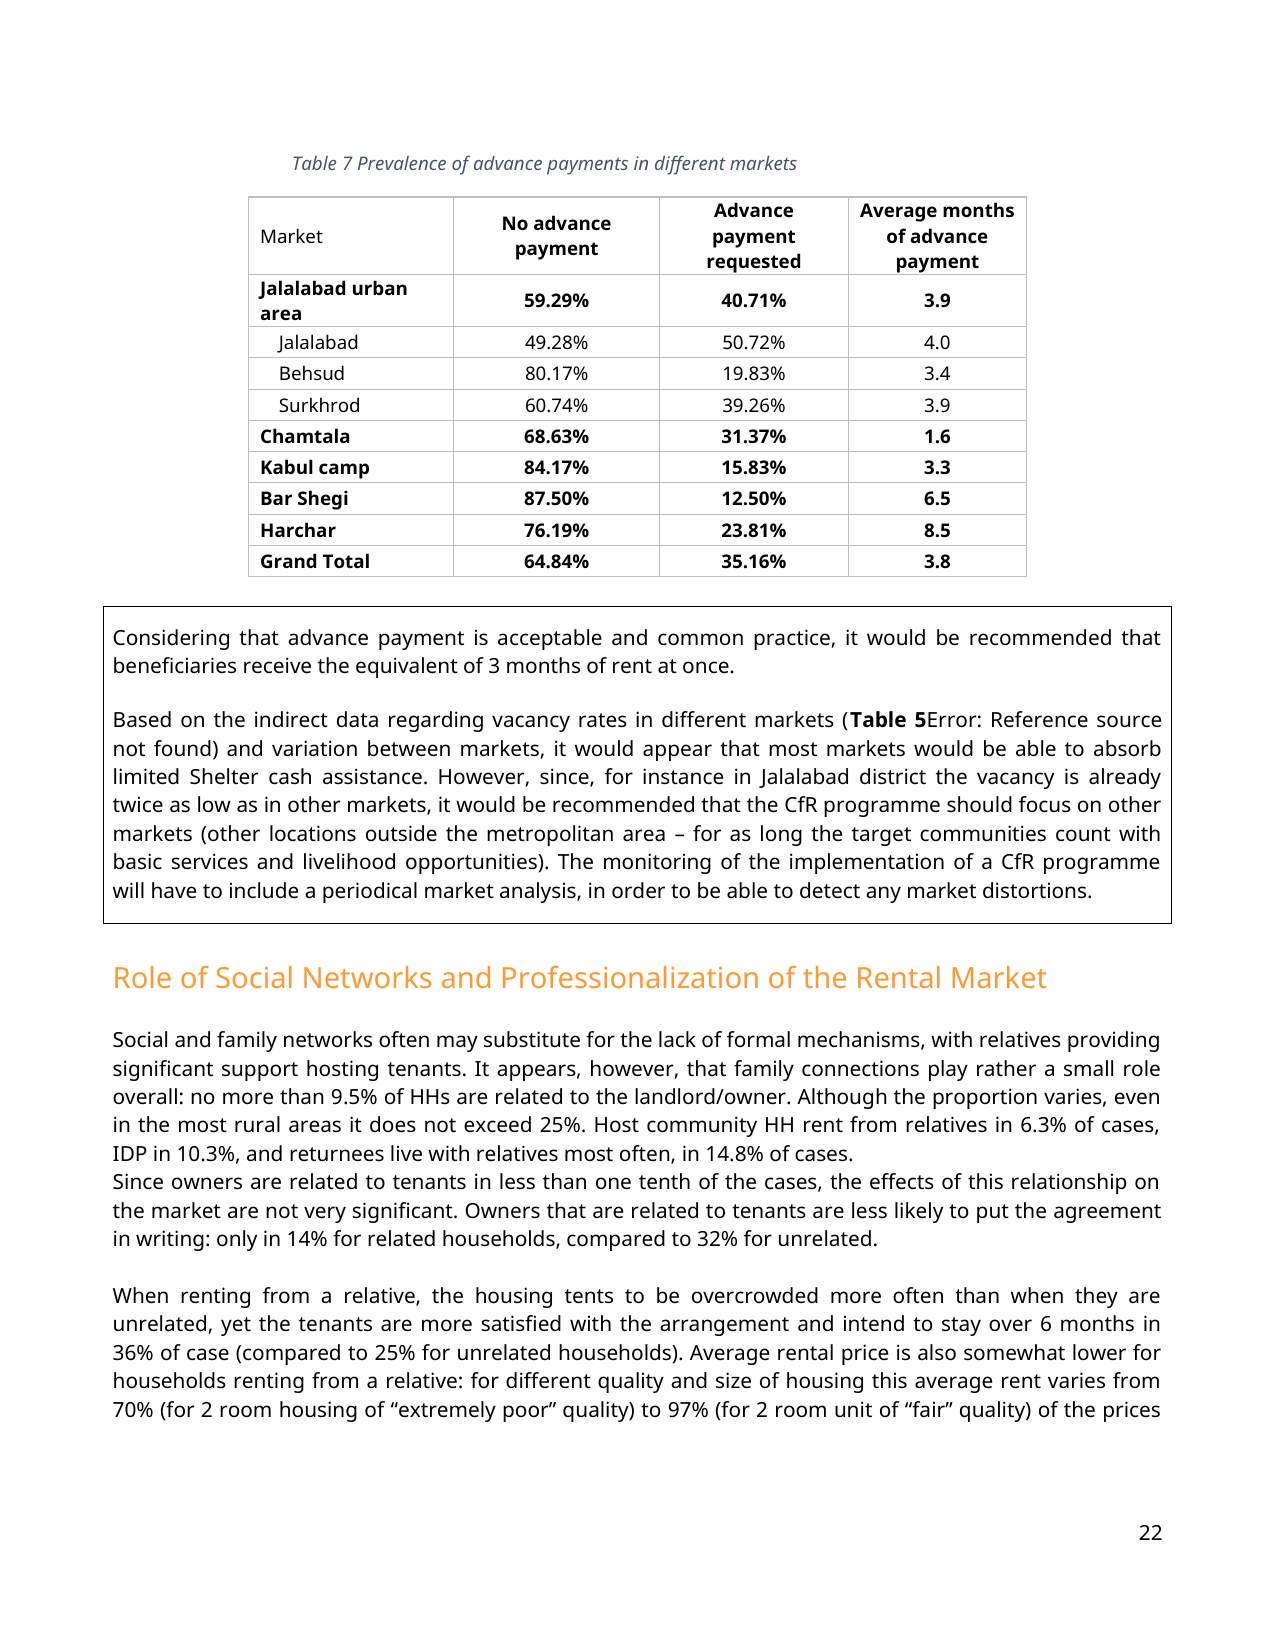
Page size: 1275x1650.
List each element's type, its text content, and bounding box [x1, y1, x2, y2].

table_cell 31.37% [660, 421, 848, 451]
table_cell 6.5 [849, 483, 1026, 513]
table_cell Kabul camp [249, 452, 453, 482]
text Since owners are related to tenants in less than one tenth of the cases, the effects of this relationship on the market are not very significant. Owners that are related to tenants are less likely to put the agreement in writing: only in 14% for related households, compared to 32% for unrelated. [112, 1167, 1162, 1253]
table_cell Harchar [249, 515, 453, 545]
table_cell Surkhrod [249, 390, 453, 420]
table_cell 4.0 [849, 327, 1026, 357]
table_cell 3.3 [849, 452, 1026, 482]
text Table 7 Prevalence of advance payments in different markets [262, 150, 1162, 176]
table_cell 59.29% [454, 275, 659, 326]
table_cell 80.17% [454, 358, 659, 388]
table_header Average months of advance payment [849, 198, 1026, 274]
table_cell 84.17% [454, 452, 659, 482]
table_cell 8.5 [849, 515, 1026, 545]
table_cell 39.26% [660, 390, 848, 420]
table_cell Bar Shegi [249, 483, 453, 513]
text Considering that advance payment is acceptable and common practice, it would be recommended that beneficiaries receive the equivalent of 3 months of rent at once. [112, 623, 1162, 680]
table_cell 19.83% [660, 358, 848, 388]
table_header Advance payment requested [660, 198, 848, 274]
table_cell 23.81% [660, 515, 848, 545]
table_header No advance payment [454, 198, 659, 274]
table_cell 49.28% [454, 327, 659, 357]
table_cell 15.83% [660, 452, 848, 482]
table_cell 40.71% [660, 275, 848, 326]
subtitle Role of Social Networks and Professionalization of the Rental Market [112, 957, 1162, 997]
table_cell 68.63% [454, 421, 659, 451]
table_cell Behsud [249, 358, 453, 388]
table_cell Chamtala [249, 421, 453, 451]
table_cell 12.50% [660, 483, 848, 513]
table_header Market [249, 198, 453, 274]
table_cell Jalalabad [249, 327, 453, 357]
table_cell 87.50% [454, 483, 659, 513]
table_cell Grand Total [249, 546, 453, 576]
table_cell 64.84% [454, 546, 659, 576]
table_cell 50.72% [660, 327, 848, 357]
table_cell 1.6 [849, 421, 1026, 451]
table_cell 35.16% [660, 546, 848, 576]
table_cell 60.74% [454, 390, 659, 420]
text Social and family networks often may substitute for the lack of formal mechanisms, with relatives providing significant support hosting tenants. It appears, however, that family connections play rather a small role overall: no more than 9.5% of HHs are related to the landlord/owner. Although the proportion varies, even in the most rural areas it does not exceed 25%. Host community HH rent from relatives in 6.3% of cases, IDP in 10.3%, and returnees live with relatives most often, in 14.8% of cases. [112, 1025, 1162, 1167]
table_cell Jalalabad urban area [249, 275, 453, 326]
table_cell 3.8 [849, 546, 1026, 576]
table_cell 76.19% [454, 515, 659, 545]
table_cell 3.4 [849, 358, 1026, 388]
table_cell 3.9 [849, 390, 1026, 420]
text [112, 1281, 1162, 1423]
table_cell 3.9 [849, 275, 1026, 326]
